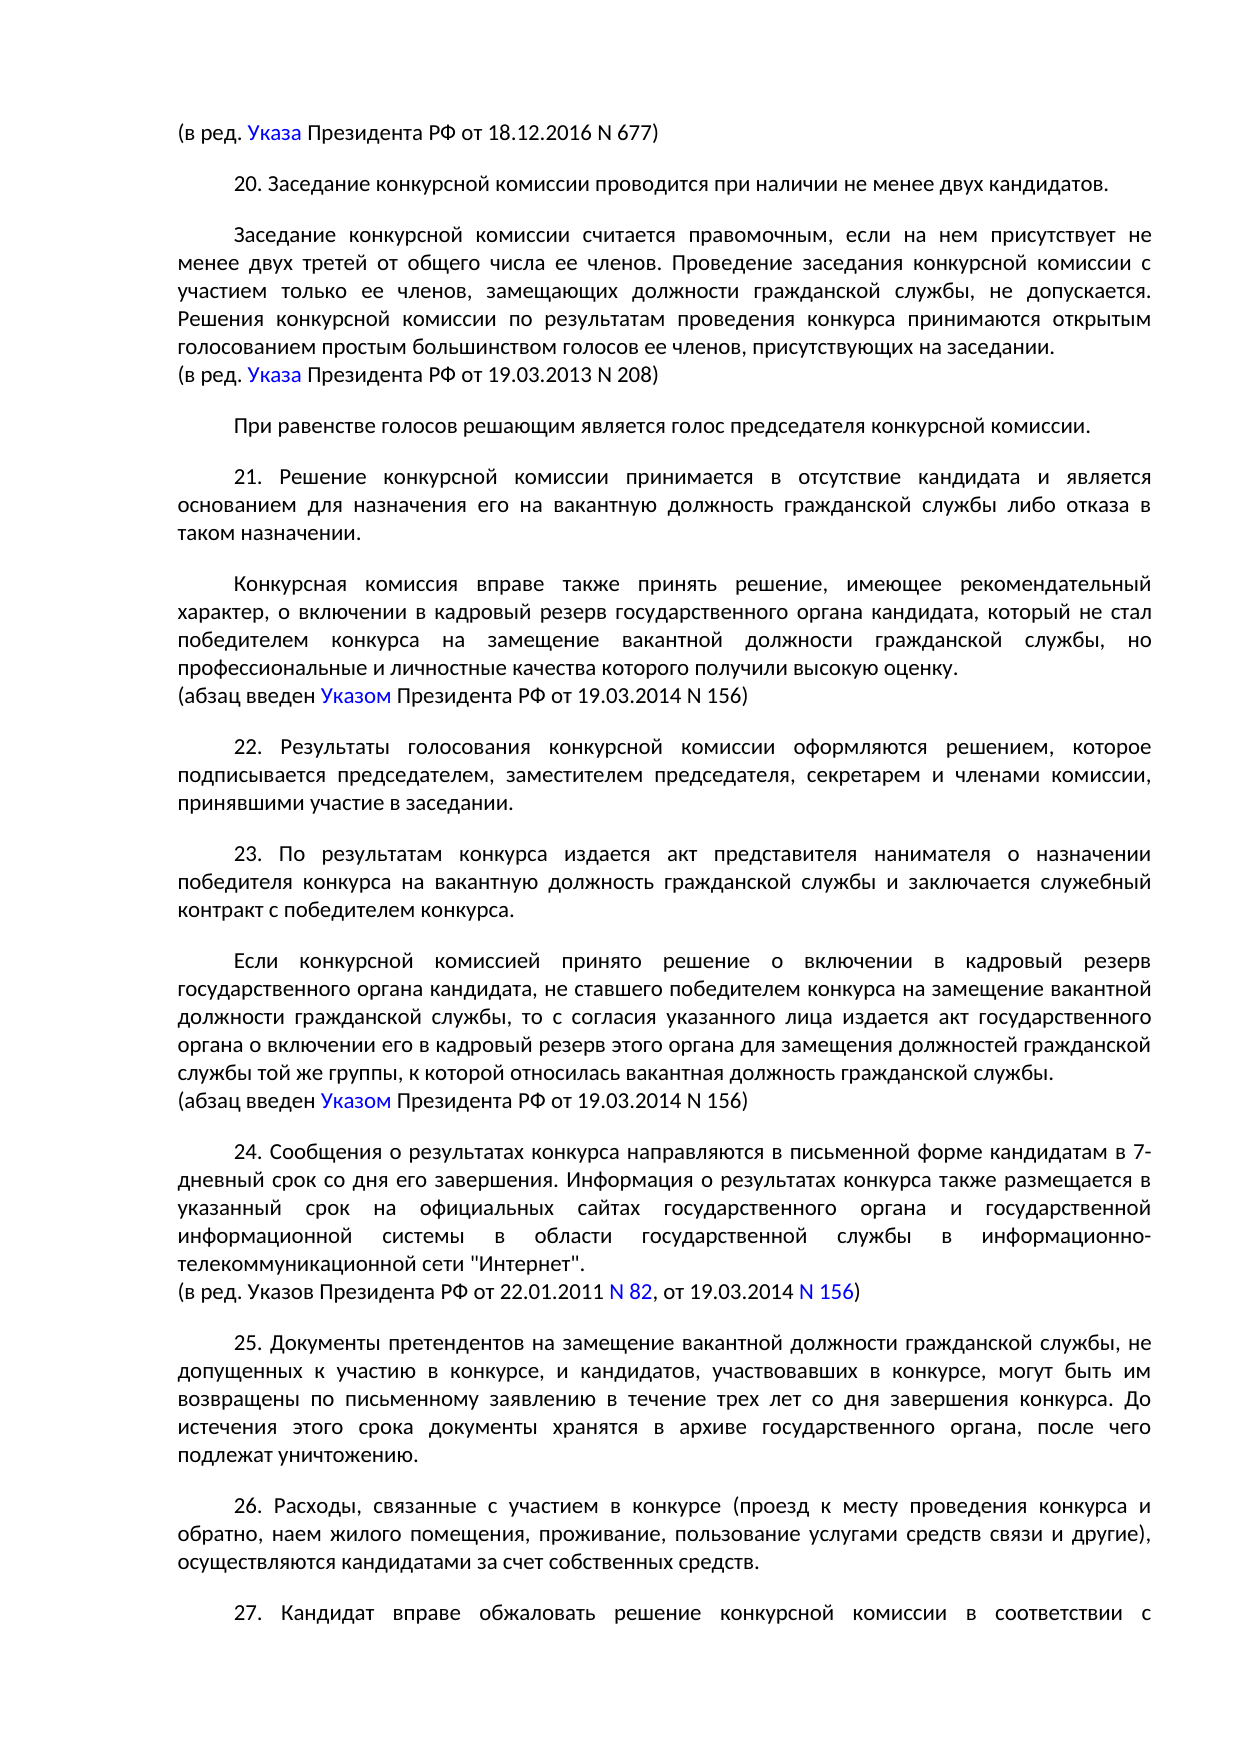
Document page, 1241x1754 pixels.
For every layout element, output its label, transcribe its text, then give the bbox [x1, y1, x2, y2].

text 20. Заседание конкурсной комиссии проводится при наличии не менее двух кандидатов. [177, 169, 1152, 197]
text 25. Документы претендентов на замещение вакантной должности гражданской службы, не допущенных к участию в конкурсе, и кандидатов, участвовавших в конкурсе, могут быть им возвращены по письменному заявлению в течение трех лет со дня завершения конкурса. До истечения этого срока документы хранятся в архиве государственного органа, после чего подлежат уничтожению. [177, 1328, 1152, 1468]
text (в ред. Указа Президента РФ от 19.03.2013 N 208) [177, 360, 1152, 388]
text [177, 1598, 1152, 1626]
text 21. Решение конкурсной комиссии принимается в отсутствие кандидата и является основанием для назначения его на вакантную должность гражданской службы либо отказа в таком назначении. [177, 462, 1152, 546]
text (в ред. Указов Президента РФ от 22.01.2011 N 82, от 19.03.2014 N 156) [177, 1277, 1152, 1305]
text Заседание конкурсной комиссии считается правомочным, если на нем присутствует не менее двух третей от общего числа ее членов. Проведение заседания конкурсной комиссии с участием только ее членов, замещающих должности гражданской службы, не допускается. Решения конкурсной комиссии по результатам проведения конкурса принимаются открытым голосованием простым большинством голосов ее членов, присутствующих на заседании. [177, 220, 1152, 360]
text 23. По результатам конкурса издается акт представителя нанимателя о назначении победителя конкурса на вакантную должность гражданской службы и заключается служебный контракт с победителем конкурса. [177, 839, 1152, 923]
text (абзац введен Указом Президента РФ от 19.03.2014 N 156) [177, 1086, 1152, 1114]
text При равенстве голосов решающим является голос председателя конкурсной комиссии. [177, 411, 1152, 439]
text Если конкурсной комиссией принято решение о включении в кадровый резерв государственного органа кандидата, не ставшего победителем конкурса на замещение вакантной должности гражданской службы, то с согласия указанного лица издается акт государственного органа о включении его в кадровый резерв этого органа для замещения должностей гражданской службы той же группы, к которой относилась вакантная должность гражданской службы. [177, 946, 1152, 1086]
text (в ред. Указа Президента РФ от 18.12.2016 N 677) [177, 118, 1152, 146]
text 24. Сообщения о результатах конкурса направляются в письменной форме кандидатам в 7-дневный срок со дня его завершения. Информация о результатах конкурса также размещается в указанный срок на официальных сайтах государственного органа и государственной информационной системы в области государственной службы в информационно-телекоммуникационной сети "Интернет". [177, 1137, 1152, 1277]
text 22. Результаты голосования конкурсной комиссии оформляются решением, которое подписывается председателем, заместителем председателя, секретарем и членами комиссии, принявшими участие в заседании. [177, 732, 1152, 816]
text Конкурсная комиссия вправе также принять решение, имеющее рекомендательный характер, о включении в кадровый резерв государственного органа кандидата, который не стал победителем конкурса на замещение вакантной должности гражданской службы, но профессиональные и личностные качества которого получили высокую оценку. [177, 569, 1152, 681]
text (абзац введен Указом Президента РФ от 19.03.2014 N 156) [177, 681, 1152, 709]
text 26. Расходы, связанные с участием в конкурсе (проезд к месту проведения конкурса и обратно, наем жилого помещения, проживание, пользование услугами средств связи и другие), осуществляются кандидатами за счет собственных средств. [177, 1491, 1152, 1575]
